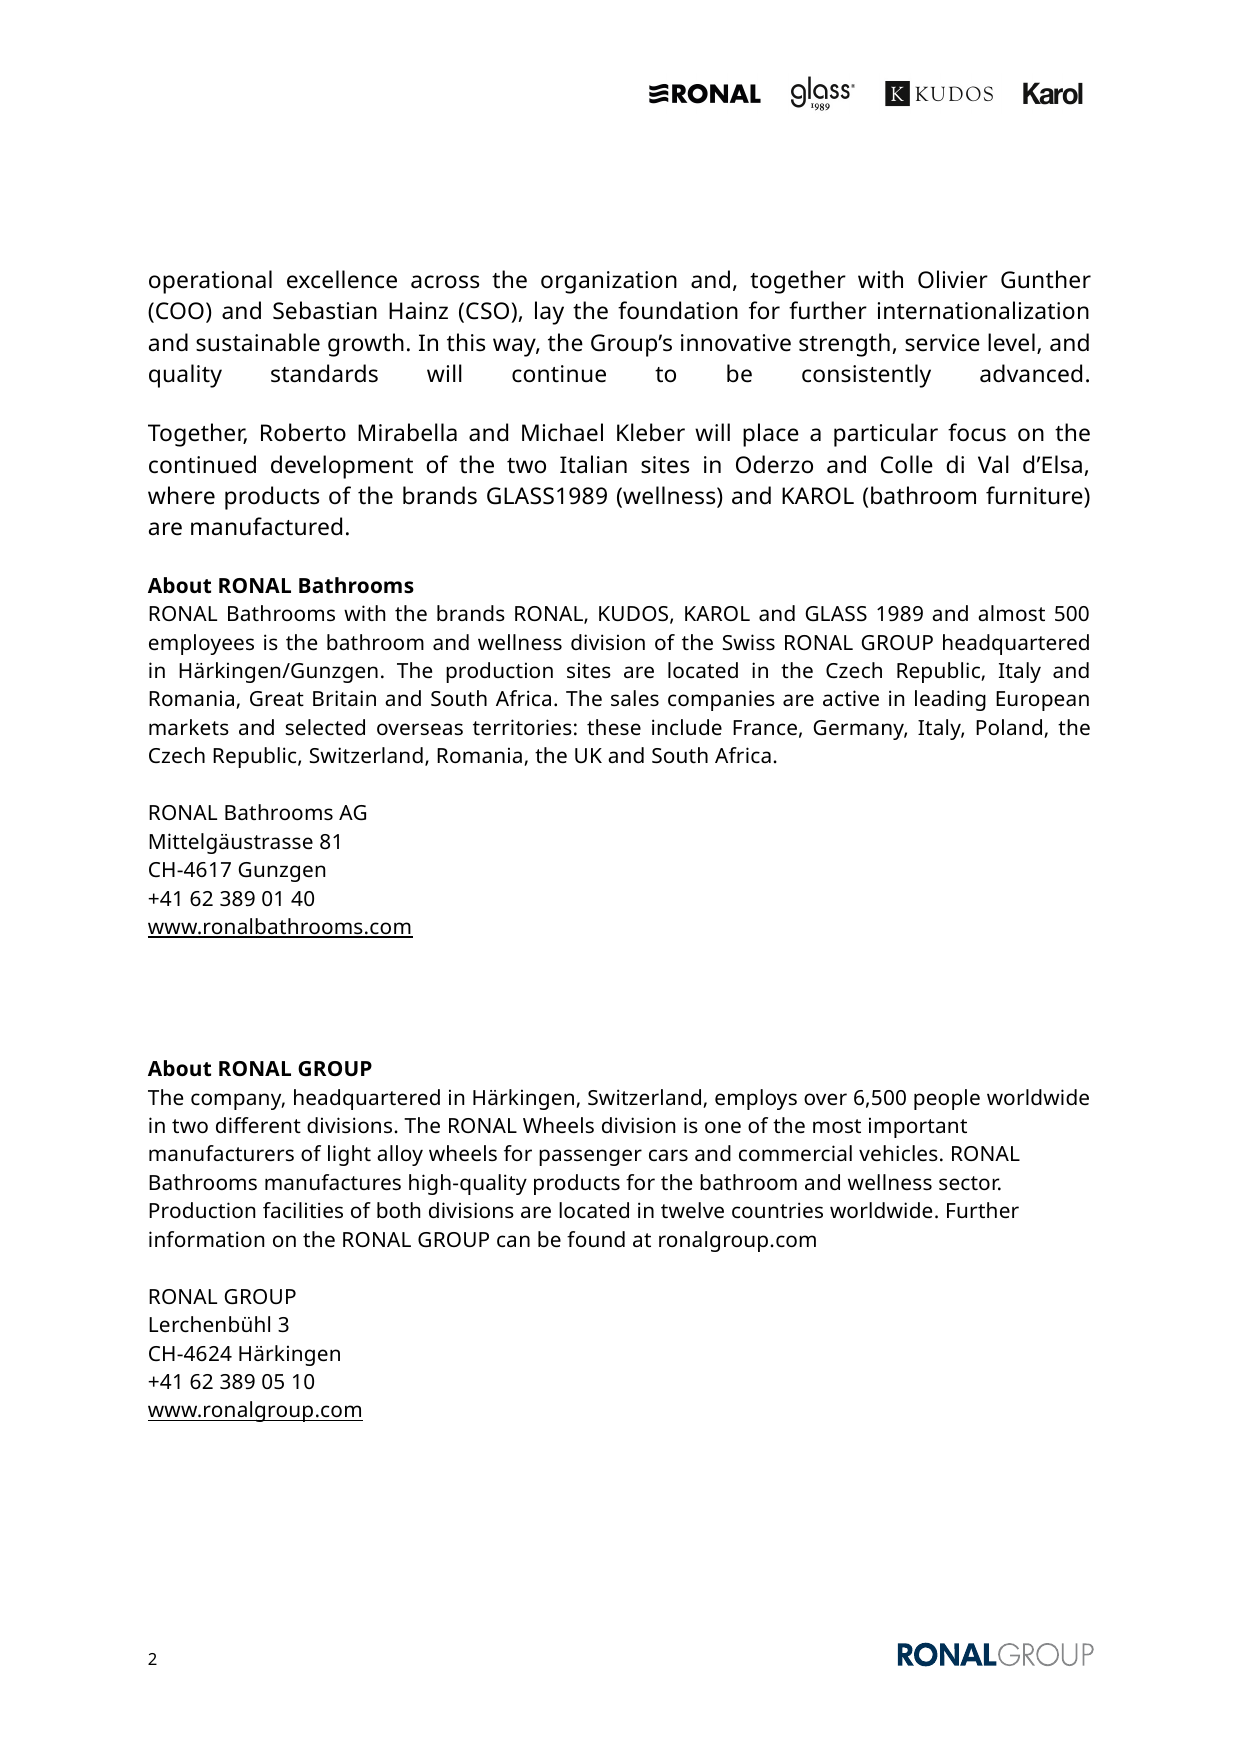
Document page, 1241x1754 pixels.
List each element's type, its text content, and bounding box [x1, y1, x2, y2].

text About RONAL Bathrooms [148, 571, 1092, 599]
text CH-4617 Gunzgen [148, 855, 1092, 884]
text Mittelgäustrasse 81 [148, 827, 1092, 855]
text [148, 264, 1092, 417]
text www.ronalgroup.com [148, 1396, 1092, 1424]
text RONAL Bathrooms with the brands RONAL, KUDOS, KAROL and GLASS 1989 and almost 500 employees is the bathroom and wellness division of the Swiss RONAL GROUP headquartered in Härkingen/Gunzgen. The production sites are located in the Czech Republic, Italy and Romania, Great Britain and South Africa. The sales companies are active in leading European markets and selected overseas territories: these include France, Germany, Italy, Poland, the Czech Republic, Switzerland, Romania, the UK and South Africa. [148, 599, 1092, 770]
text RONAL GROUP [148, 1282, 1092, 1310]
text About RONAL GROUP [148, 1054, 1092, 1083]
text +41 62 389 05 10 [148, 1367, 1092, 1396]
text +41 62 389 01 40 [148, 884, 1092, 912]
picture [637, 73, 1093, 114]
text Lerchenbühl 3 [148, 1310, 1092, 1339]
text CH-4624 Härkingen [148, 1339, 1092, 1367]
text The company, headquartered in Härkingen, Switzerland, employs over 6,500 people worldwide in two different divisions. The RONAL Wheels division is one of the most important manufacturers of light alloy wheels for passenger cars and commercial vehicles. RONAL Bathrooms manufactures high-quality products for the bathroom and wellness sector. Production facilities of both divisions are located in twelve countries worldwide. Further information on the RONAL GROUP can be found at ronalgroup.com [148, 1083, 1092, 1253]
text Together, Roberto Mirabella and Michael Kleber will place a particular focus on the continued development of the two Italian sites in Oderzo and Colle di Val d’Elsa, where products of the brands GLASS1989 (wellness) and KAROL (bathroom furniture) are manufactured. [148, 417, 1092, 542]
text RONAL Bathrooms AG [148, 798, 1092, 827]
text www.ronalbathrooms.com [148, 912, 1092, 941]
